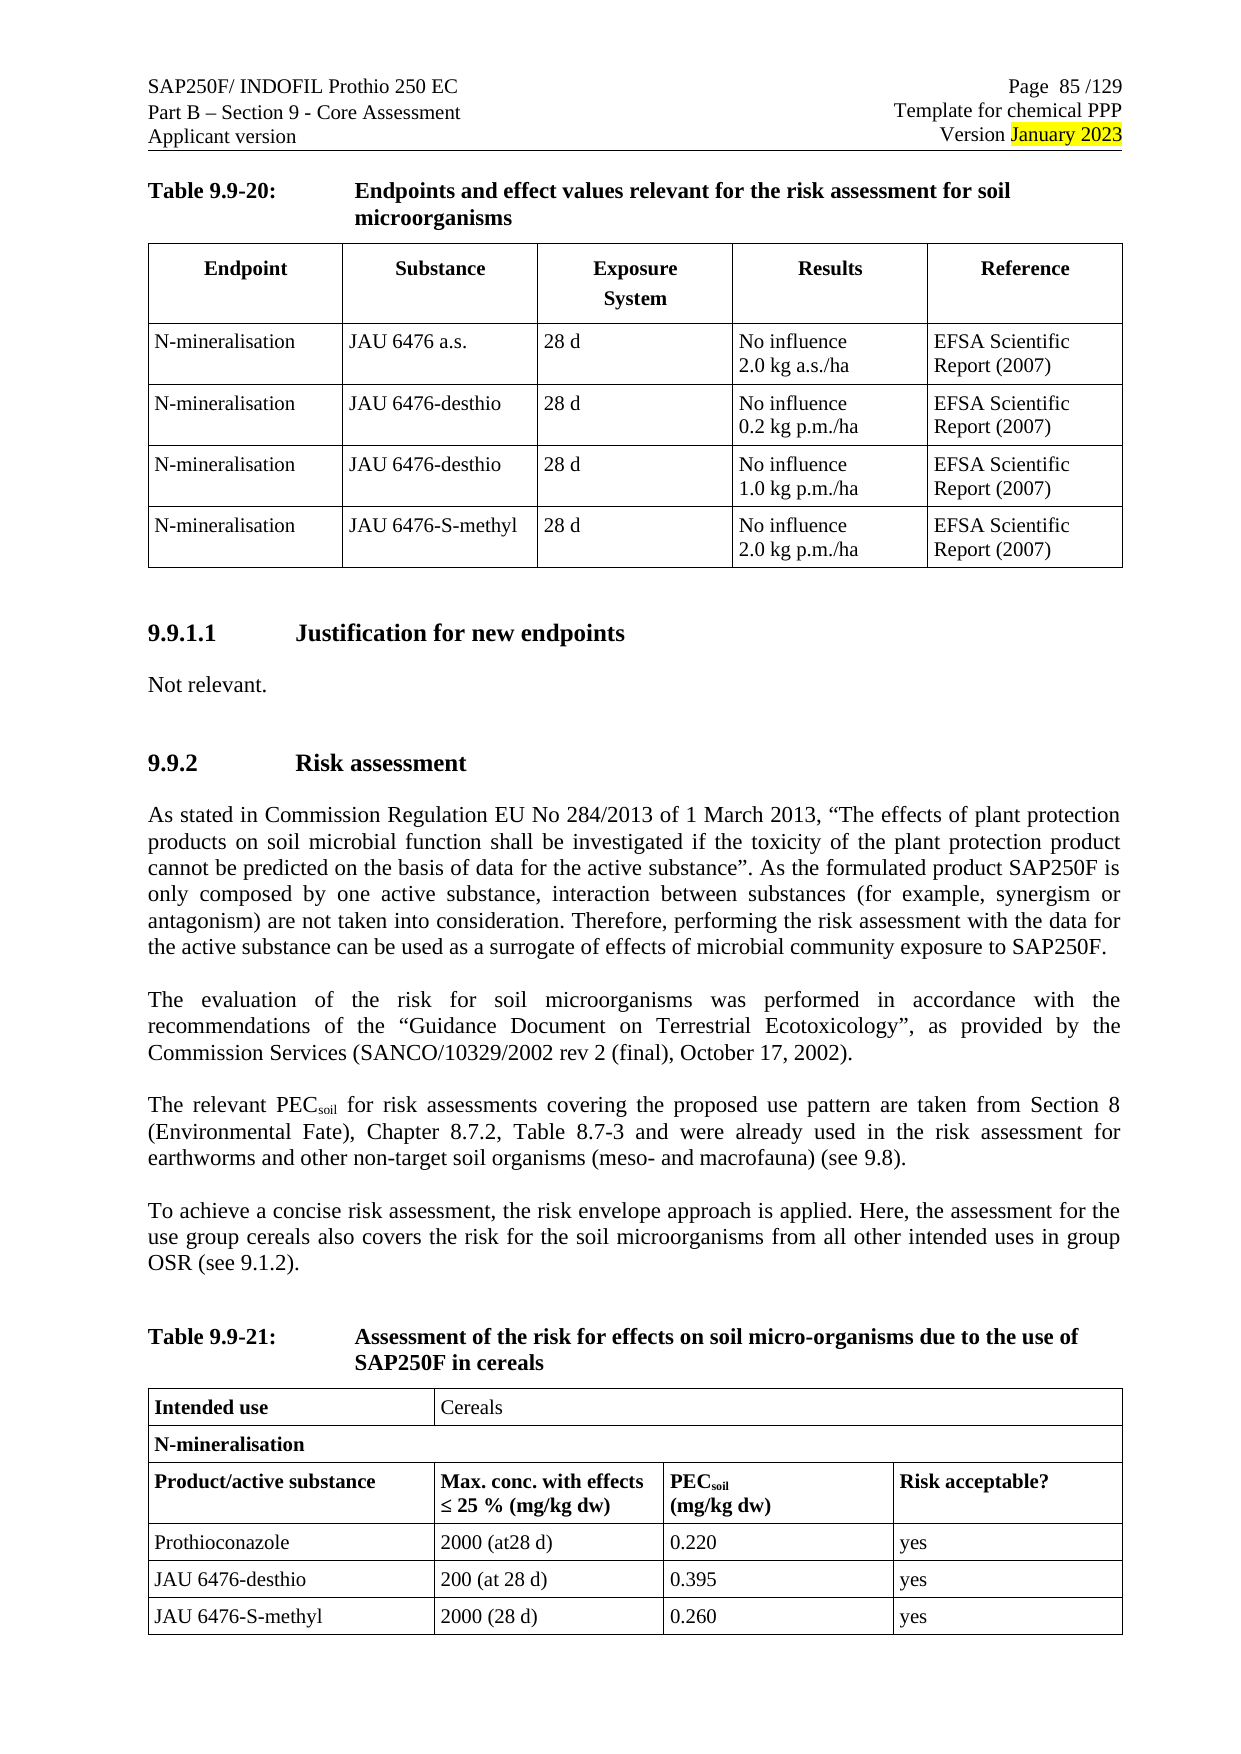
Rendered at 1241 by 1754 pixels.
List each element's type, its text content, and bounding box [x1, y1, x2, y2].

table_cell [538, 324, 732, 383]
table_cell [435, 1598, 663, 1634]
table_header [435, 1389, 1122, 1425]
text The evaluation of the risk for soil microorganisms was performed in accordance with the recommendations of the “Guidance Document on Terrestrial Ecotoxicology”, as provided by the Commission Services (SANCO/10329/2002 rev 2 (final), October 17, 2002). [148, 986, 1122, 1065]
text Not relevant. [148, 671, 1122, 698]
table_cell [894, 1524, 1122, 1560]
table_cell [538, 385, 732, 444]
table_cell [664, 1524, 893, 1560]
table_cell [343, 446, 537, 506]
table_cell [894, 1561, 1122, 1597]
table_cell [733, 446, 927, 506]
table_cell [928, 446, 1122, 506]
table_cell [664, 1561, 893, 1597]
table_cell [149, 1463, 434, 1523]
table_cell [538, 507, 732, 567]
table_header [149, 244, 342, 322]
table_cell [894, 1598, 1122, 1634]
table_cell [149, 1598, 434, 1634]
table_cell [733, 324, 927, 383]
text The relevant PECsoil for risk assessments covering the proposed use pattern are taken from Section 8 (Environmental Fate), Chapter 8.7.2, Table 8.7-3 and were already used in the risk assessment for earthworms and other non-target soil organisms (meso- and macrofauna) (see 9.8). [148, 1091, 1122, 1170]
subtitle Risk assessment [148, 748, 1122, 776]
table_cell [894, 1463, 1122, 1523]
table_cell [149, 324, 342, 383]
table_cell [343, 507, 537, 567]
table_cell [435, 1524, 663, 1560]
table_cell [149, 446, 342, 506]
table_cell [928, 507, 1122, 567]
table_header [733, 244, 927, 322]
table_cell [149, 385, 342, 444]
text To achieve a concise risk assessment, the risk envelope approach is applied. Here, the assessment for the use group cereals also covers the risk for the soil microorganisms from all other intended uses in group OSR (see 9.1.2). [148, 1197, 1122, 1276]
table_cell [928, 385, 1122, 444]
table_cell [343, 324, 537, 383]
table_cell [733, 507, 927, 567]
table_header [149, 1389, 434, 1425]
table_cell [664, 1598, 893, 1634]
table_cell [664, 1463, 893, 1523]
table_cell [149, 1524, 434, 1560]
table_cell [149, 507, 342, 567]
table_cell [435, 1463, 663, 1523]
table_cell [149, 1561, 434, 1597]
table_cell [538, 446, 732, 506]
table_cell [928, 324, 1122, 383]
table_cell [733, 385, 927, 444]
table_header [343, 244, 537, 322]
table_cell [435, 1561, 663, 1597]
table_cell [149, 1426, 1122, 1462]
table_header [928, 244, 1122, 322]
subtitle Justification for new endpoints [148, 618, 1122, 646]
text As stated in Commission Regulation EU No 284/2013 of 1 March 2013, “The effects of plant protection products on soil microbial function shall be investigated if the toxicity of the plant protection product cannot be predicted on the basis of data for the active substance”. As the formulated product SAP250F is only composed by one active substance, interaction between substances (for example, synergism or antagonism) are not taken into consideration. Therefore, performing the risk assessment with the data for the active substance can be used as a surrogate of effects of microbial community exposure to SAP250F. [148, 801, 1122, 959]
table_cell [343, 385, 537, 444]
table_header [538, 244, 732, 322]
